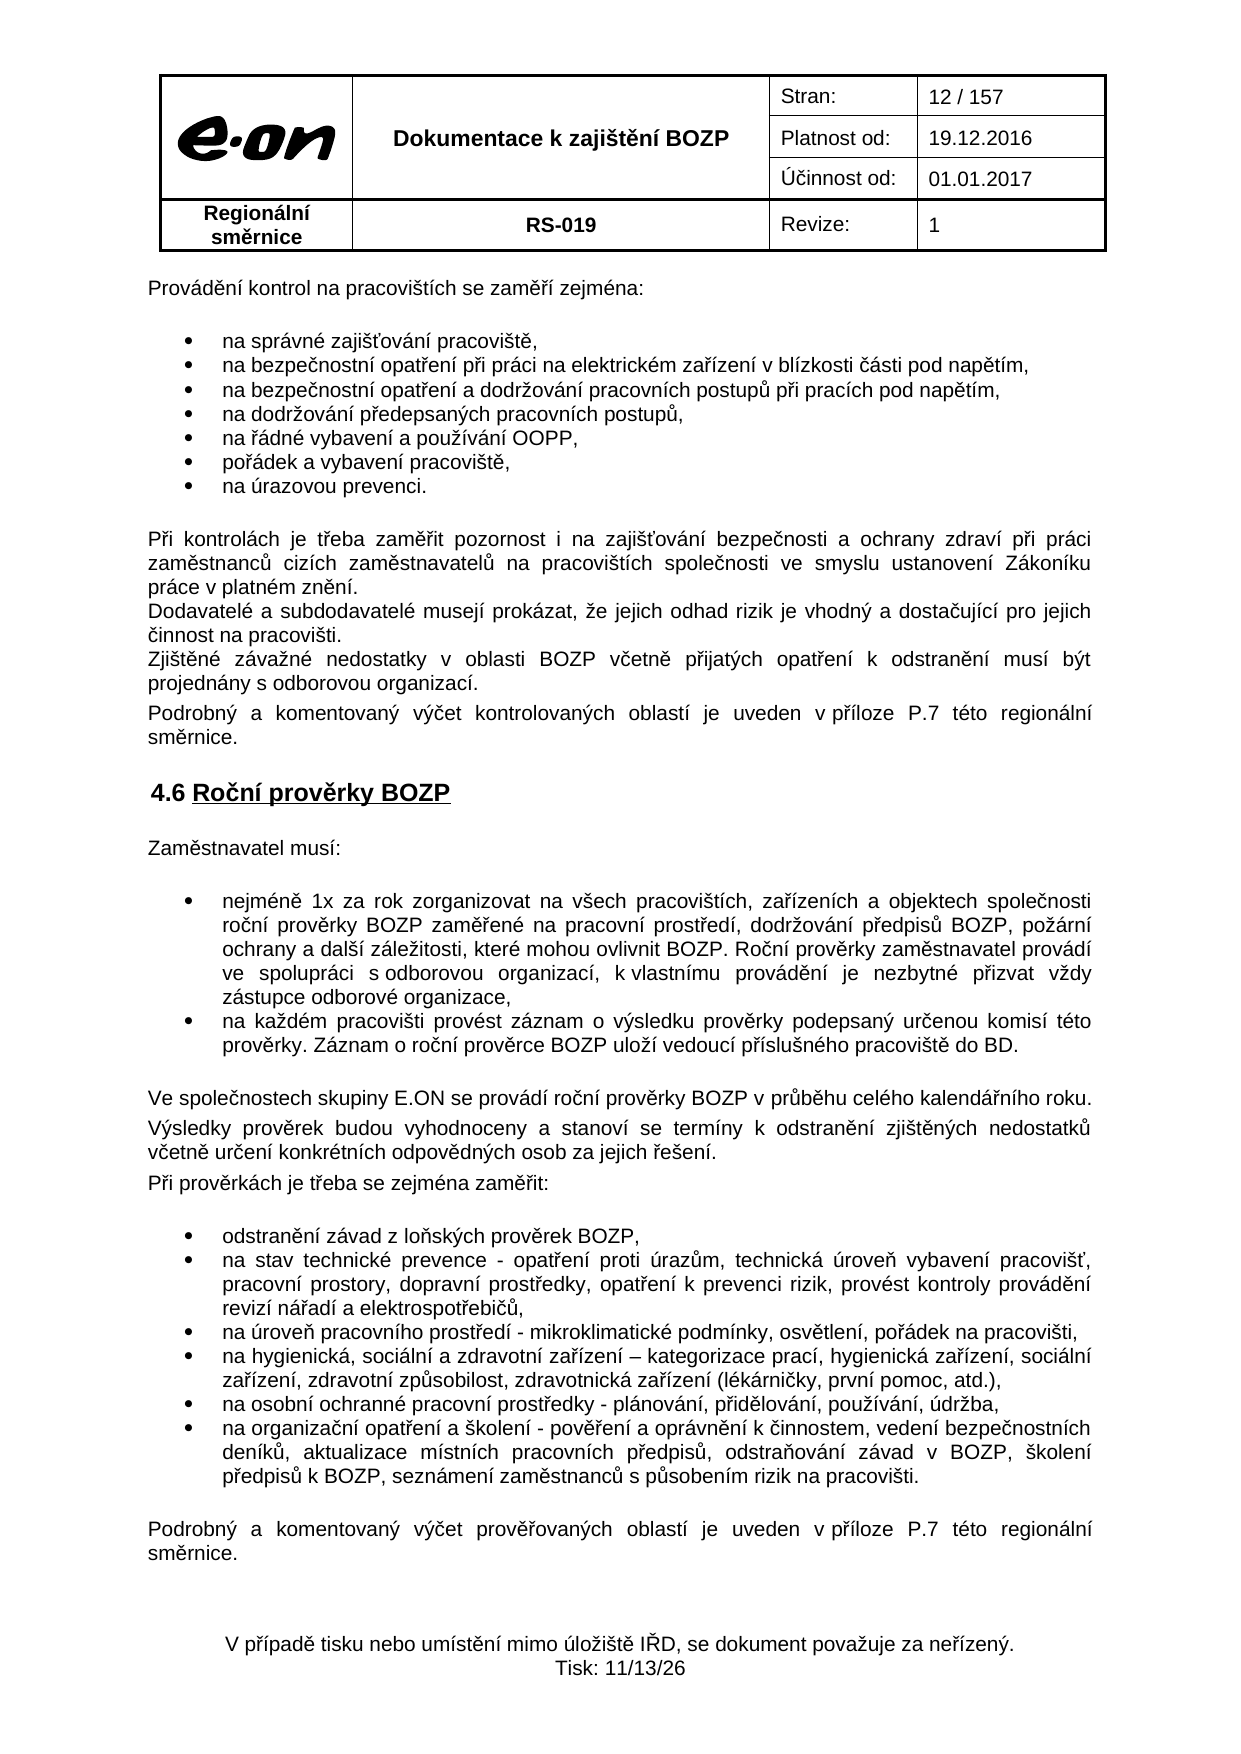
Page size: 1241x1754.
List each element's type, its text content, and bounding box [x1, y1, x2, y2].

list na řádné vybavení a používání OOPP, [185, 426, 1092, 449]
list na bezpečnostní opatření a dodržování pracovních postupů při pracích pod napětím, [185, 377, 1092, 401]
subtitle Roční prověrky BOZP [151, 778, 1092, 807]
list nejméně 1x za rok zorganizovat na všech pracovištích, zařízeních a objektech společnosti roční prověrky BOZP zaměřené na pracovní prostředí, dodržování předpisů BOZP, požární ochrany a další záležitosti, které mohou ovlivnit BOZP. Roční prověrky zaměstnavatel provádí ve spolupráci s odborovou organizací, k vlastnímu provádění je nezbytné přizvat vždy zástupce odborové organizace, [185, 889, 1092, 1009]
list Při kontrolách je třeba zaměřit pozornost i na zajišťování bezpečnosti a ochrany zdraví při práci zaměstnanců cizích zaměstnavatelů na pracovištích společnosti ve smyslu ustanovení Zákoníku práce v platném znění. [148, 527, 1092, 599]
list na správné zajišťování pracoviště, [185, 329, 1092, 353]
text Provádění kontrol na pracovištích se zaměří zejména: [148, 276, 1092, 300]
list na úrazovou prevenci. [185, 474, 1092, 498]
list na stav technické prevence - opatření proti úrazům, technická úroveň vybavení pracovišť, pracovní prostory, dopravní prostředky, opatření k prevenci rizik, provést kontroly provádění revizí nářadí a elektrospotřebičů, [185, 1248, 1092, 1319]
list pořádek a vybavení pracoviště, [185, 449, 1092, 474]
text Podrobný a komentovaný výčet kontrolovaných oblastí je uveden v příloze P.7 této regionální směrnice. [148, 701, 1092, 749]
text Při prověrkách je třeba se zejména zaměřit: [148, 1170, 1092, 1194]
list Dodavatelé a subdodavatelé musejí prokázat, že jejich odhad rizik je vhodný a dostačující pro jejich činnost na pracovišti. [148, 599, 1092, 647]
text Výsledky prověrek budou vyhodnoceny a stanoví se termíny k odstranění zjištěných nedostatků včetně určení konkrétních odpovědných osob za jejich řešení. [148, 1116, 1092, 1164]
text Podrobný a komentovaný výčet prověřovaných oblastí je uveden v příloze P.7 této regionální směrnice. [148, 1517, 1092, 1565]
text Zaměstnavatel musí: [148, 836, 1092, 860]
list na hygienická, sociální a zdravotní zařízení – kategorizace prací, hygienická zařízení, sociální zařízení, zdravotní způsobilost, zdravotnická zařízení (lékárničky, první pomoc, atd.), [185, 1344, 1092, 1392]
list na úroveň pracovního prostředí - mikroklimatické podmínky, osvětlení, pořádek na pracovišti, [185, 1319, 1092, 1344]
list na bezpečnostní opatření při práci na elektrickém zařízení v blízkosti části pod napětím, [185, 353, 1092, 377]
list na osobní ochranné pracovní prostředky - plánování, přidělování, používání, údržba, [185, 1392, 1092, 1416]
text Ve společnostech skupiny E.ON se provádí roční prověrky BOZP v průběhu celého kalendářního roku. [148, 1086, 1092, 1110]
list odstranění závad z loňských prověrek BOZP, [185, 1223, 1092, 1248]
list na organizační opatření a školení - pověření a oprávnění k činnostem, vedení bezpečnostních deníků, aktualizace místních pracovních předpisů, odstraňování závad v BOZP, školení předpisů k BOZP, seznámení zaměstnanců s působením rizik na pracovišti. [185, 1416, 1092, 1488]
list na každém pracovišti provést záznam o výsledku prověrky podepsaný určenou komisí této prověrky. Záznam o roční prověrce BOZP uloží vedoucí příslušného pracoviště do BD. [185, 1009, 1092, 1057]
list na dodržování předepsaných pracovních postupů, [185, 401, 1092, 426]
list Zjištěné závažné nedostatky v oblasti BOZP včetně přijatých opatření k odstranění musí být projednány s odborovou organizací. [148, 647, 1092, 694]
